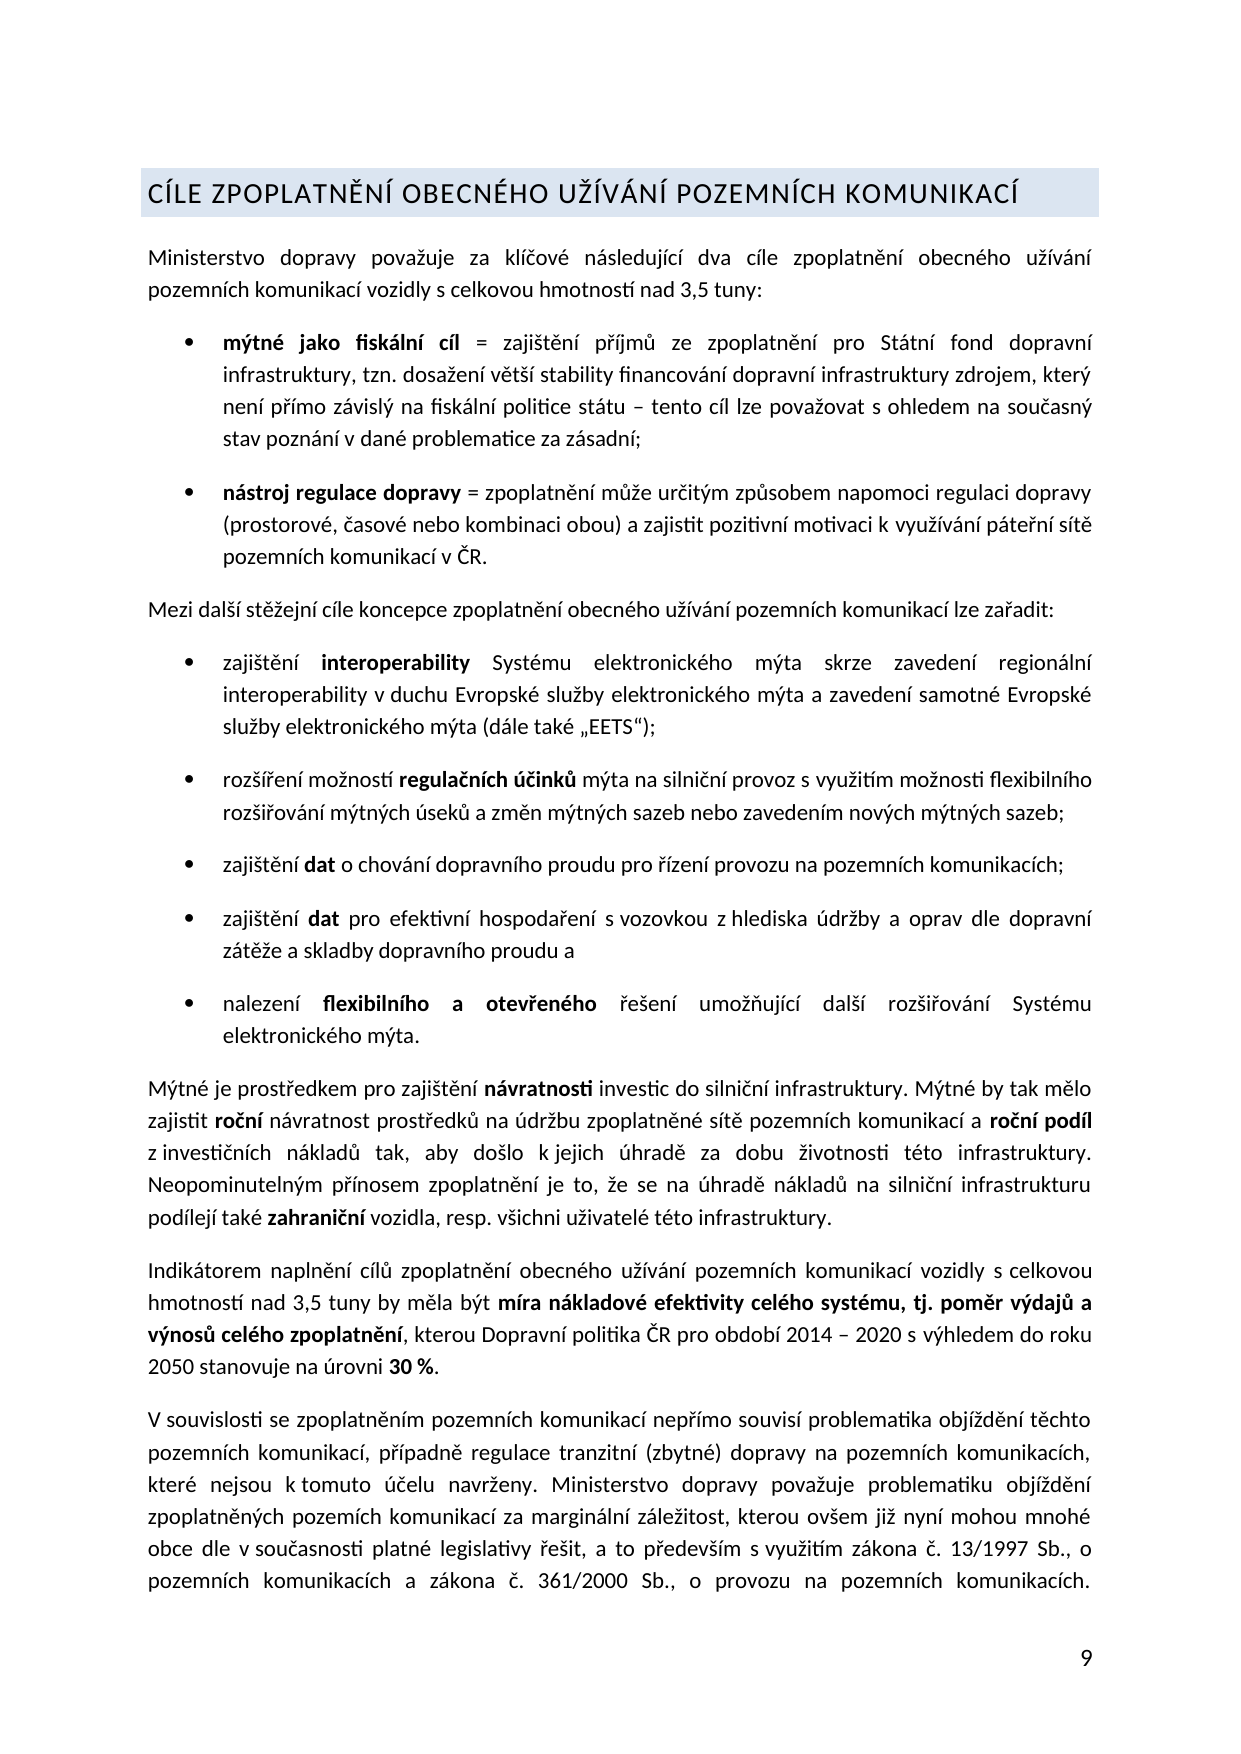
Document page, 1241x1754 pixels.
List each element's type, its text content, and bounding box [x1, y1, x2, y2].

text Indikátorem naplnění cílů zpoplatnění obecného užívání pozemních komunikací vozidly s celkovou hmotností nad 3,5 tuny by měla být míra nákladové efektivity celého systému, tj. poměr výdajů a výnosů celého zpoplatnění, kterou Dopravní politika ČR pro období 2014 – 2020 s výhledem do roku 2050 stanovuje na úrovni 30 %. [148, 1256, 1092, 1380]
text Mezi další stěžejní cíle koncepce zpoplatnění obecného užívání pozemních komunikací lze zařadit: [148, 595, 1092, 623]
list zajištění dat o chování dopravního proudu pro řízení provozu na pozemních komunikacích; [185, 851, 1092, 879]
text Mýtné je prostředkem pro zajištění návratnosti investic do silniční infrastruktury. Mýtné by tak mělo zajistit roční návratnost prostředků na údržbu zpoplatněné sítě pozemních komunikací a roční podíl z investičních nákladů tak, aby došlo k jejich úhradě za dobu životnosti této infrastruktury. Neopominutelným přínosem zpoplatnění je to, že se na úhradě nákladů na silniční infrastrukturu podílejí také zahraniční vozidla, resp. všichni uživatelé této infrastruktury. [148, 1074, 1092, 1231]
list nalezení flexibilního a otevřeného řešení umožňující další rozšiřování Systému elektronického mýta. [185, 989, 1092, 1049]
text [148, 1405, 1092, 1594]
text Ministerstvo dopravy považuje za klíčové následující dva cíle zpoplatnění obecného užívání pozemních komunikací vozidly s celkovou hmotností nad 3,5 tuny: [148, 243, 1092, 303]
list zajištění interoperability Systému elektronického mýta skrze zavedení regionální interoperability v duchu Evropské služby elektronického mýta a zavedení samotné Evropské služby elektronického mýta (dále také „EETS“); [185, 648, 1092, 740]
list nástroj regulace dopravy = zpoplatnění může určitým způsobem napomoci regulaci dopravy (prostorové, časové nebo kombinaci obou) a zajistit pozitivní motivaci k využívání páteřní sítě pozemních komunikací v ČR. [185, 478, 1092, 570]
list rozšíření možností regulačních účinků mýta na silniční provoz s využitím možnosti flexibilního rozšiřování mýtných úseků a změn mýtných sazeb nebo zavedením nových mýtných sazeb; [185, 765, 1092, 826]
list mýtné jako fiskální cíl = zajištění příjmů ze zpoplatnění pro Státní fond dopravní infrastruktury, tzn. dosažení větší stability financování dopravní infrastruktury zdrojem, který není přímo závislý na fiskální politice státu – tento cíl lze považovat s ohledem na současný stav poznání v dané problematice za zásadní; [185, 328, 1092, 453]
subtitle Cíle zpoplatnění obecného užívání pozemních komunikací [148, 175, 1092, 210]
list zajištění dat pro efektivní hospodaření s vozovkou z hlediska údržby a oprav dle dopravní zátěže a skladby dopravního proudu a [185, 904, 1092, 964]
